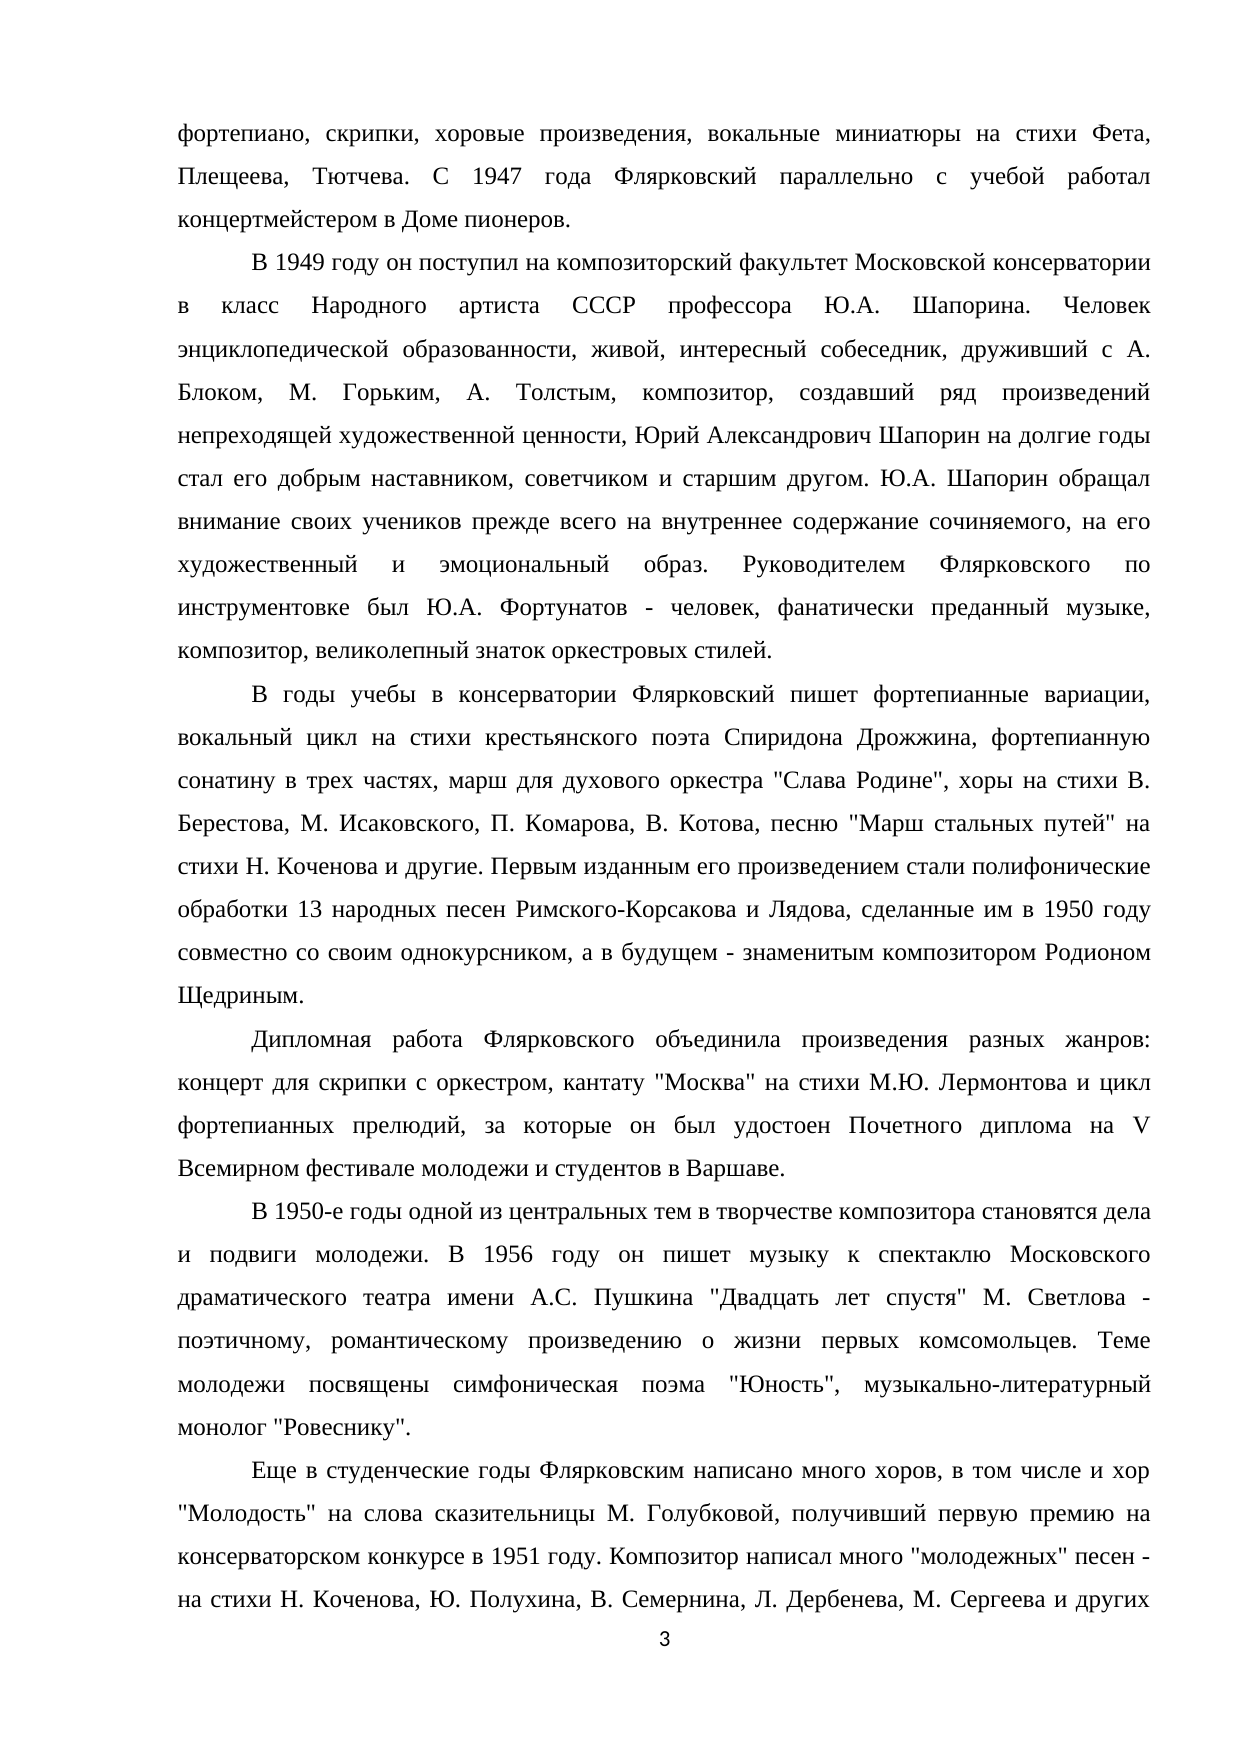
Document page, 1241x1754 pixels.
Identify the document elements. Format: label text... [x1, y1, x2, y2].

text Дипломная работа Флярковского объединила произведения разных жанров: концерт для скрипки с оркестром, кантату "Москва" на стихи М.Ю. Лермонтова и цикл фортепианных прелюдий, за которые он был удостоен Почетного диплома на V Всемирном фестивале молодежи и студентов в Варшаве. [177, 1024, 1152, 1182]
text В годы учебы в консерватории Флярковский пишет фортепианные вариации, вокальный цикл на стихи крестьянского поэта Спиридона Дрожжина, фортепианную сонатину в трех частях, марш для духового оркестра "Слава Родине", хоры на стихи В. Берестова, М. Исаковского, П. Комарова, В. Котова, песню "Марш стальных путей" на стихи Н. Коченова и другие. Первым изданным его произведением стали полифонические обработки 13 народных песен Римского-Корсакова и Лядова, сделанные им в 1950 году совместно со своим однокурсником, а в будущем - знаменитым композитором Родионом Щедриным. [177, 679, 1152, 1009]
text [177, 118, 1152, 233]
text В 1949 году он поступил на композиторский факультет Московской консерватории в класс Народного артиста СССР профессора Ю.А. Шапорина. Человек энциклопедической образованности, живой, интересный собеседник, друживший с А. Блоком, М. Горьким, А. Толстым, композитор, создавший ряд произведений непреходящей художественной ценности, Юрий Александрович Шапорин на долгие годы стал его добрым наставником, советчиком и старшим другом. Ю.А. Шапорин обращал внимание своих учеников прежде всего на внутреннее содержание сочиняемого, на его художественный и эмоциональный образ. Руководителем Флярковского по инструментовке был Ю.А. Фортунатов - человек, фанатически преданный музыке, композитор, великолепный знаток оркестровых стилей. [177, 247, 1152, 664]
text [177, 1455, 1152, 1613]
text В 1950-е годы одной из центральных тем в творчестве композитора становятся дела и подвиги молодежи. В 1956 году он пишет музыку к спектаклю Московского драматического театра имени А.С. Пушкина "Двадцать лет спустя" М. Светлова - поэтичному, романтическому произведению о жизни первых комсомольцев. Теме молодежи посвящены симфоническая поэма "Юность", музыкально-литературный монолог "Ровеснику". [177, 1196, 1152, 1441]
